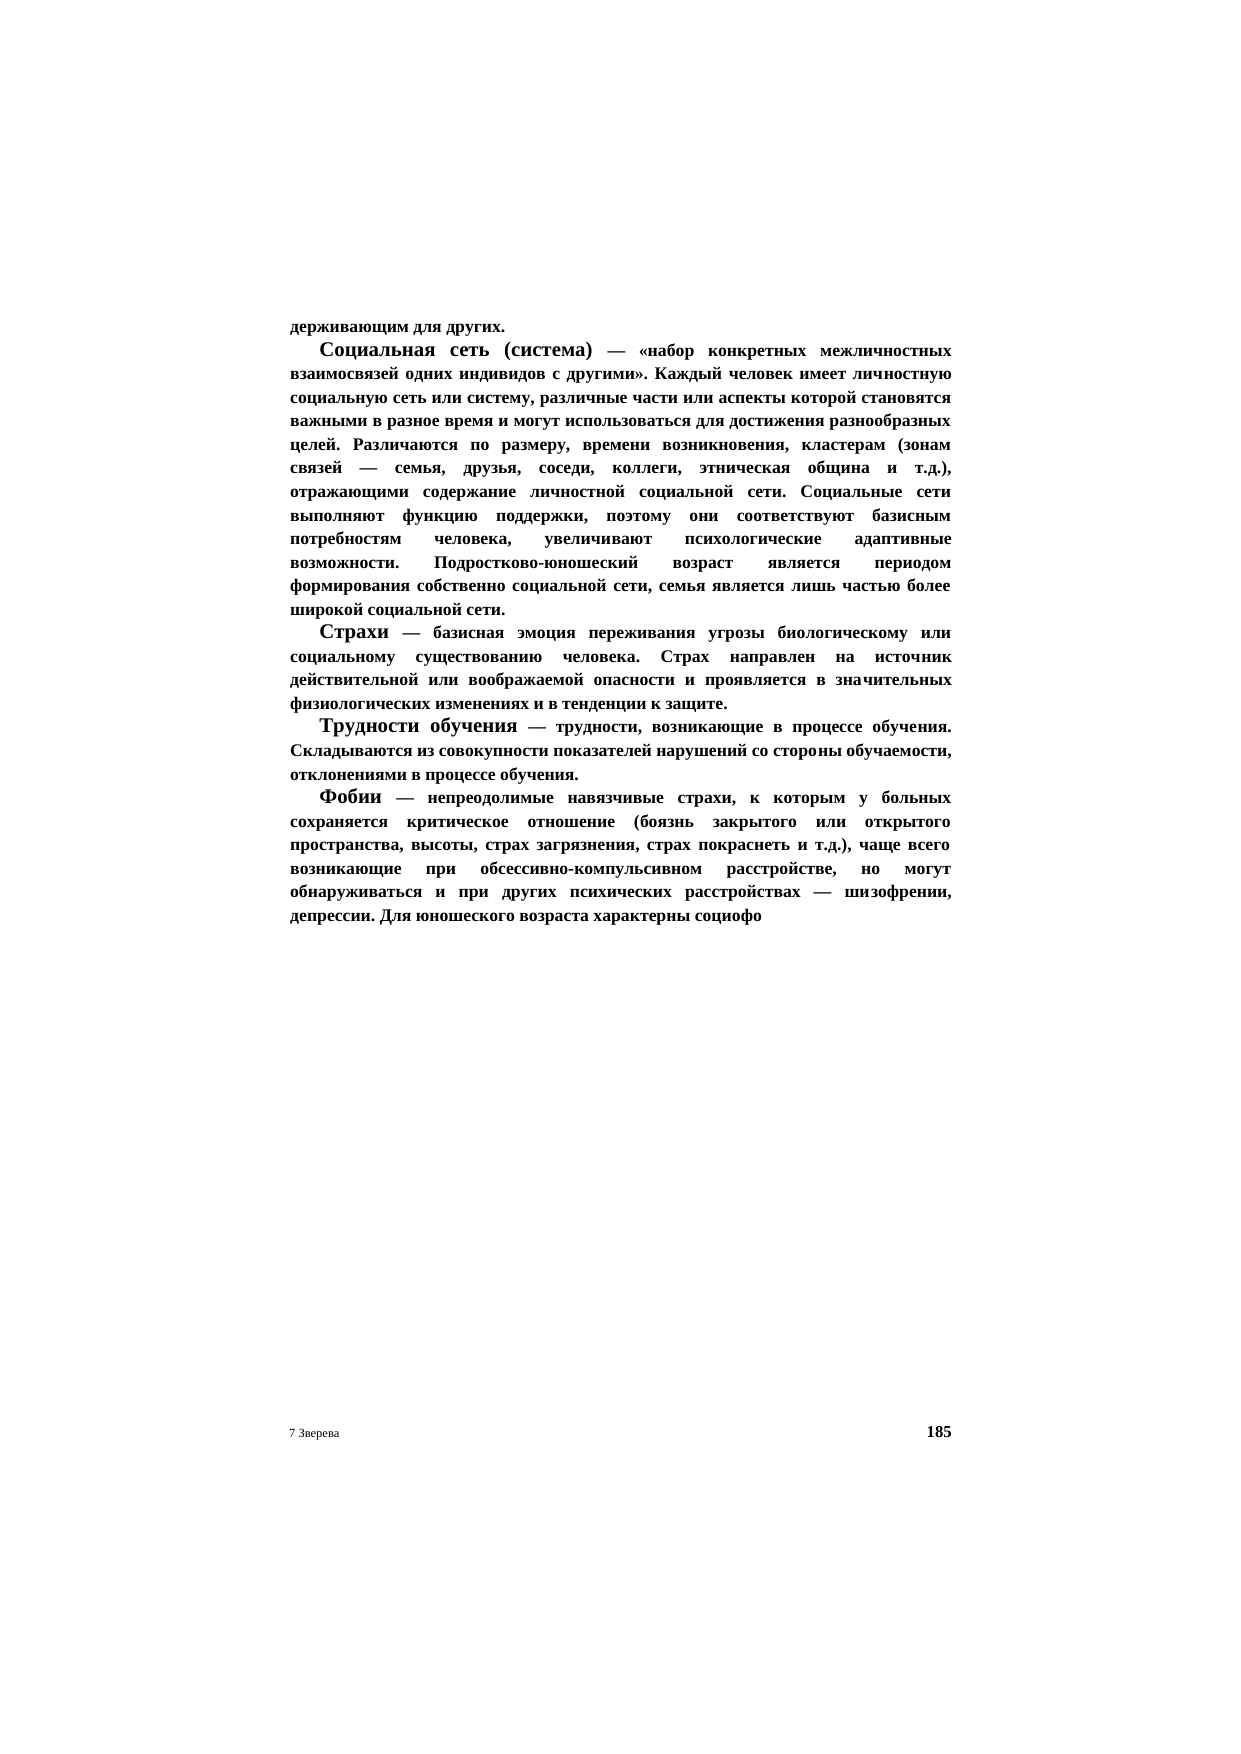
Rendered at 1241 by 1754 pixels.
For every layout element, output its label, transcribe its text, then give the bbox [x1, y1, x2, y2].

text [290, 314, 952, 337]
text Страхи — базисная эмоция переживания угрозы биологическому или социальному существованию человека. Страх направлен на источник действительной или воображаемой опасности и проявляется в значительных физиологических изменениях и в тенденции к защите. [290, 620, 952, 714]
text Трудности обучения — трудности, возникающие в процессе обучения. Складываются из совокупности показателей нарушений со стороны обучаемости, отклонениями в процессе обучения. [290, 714, 952, 785]
text Социальная сеть (система) — «набор конкретных межличностных взаимосвязей одних индивидов с другими». Каждый человек имеет личностную социальную сеть или систему, различные части или аспекты которой становятся важными в разное время и могут использоваться для достижения разнообразных целей. Различаются по размеру, времени возникновения, кластерам (зонам связей — семья, друзья, соседи, коллеги, этническая община и т.д.), отражающими содержание личностной социальной сети. Социальные сети выполняют функцию поддержки, поэтому они соответствуют базисным потребностям человека, увеличивают психологические адаптивные возможности. Подростково-юношеский возраст является периодом формирования собственно социальной сети, семья является лишь частью более широкой социальной сети. [290, 337, 952, 620]
text Фобии — непреодолимые навязчивые страхи, к которым у больных сохраняется критическое отношение (боязнь закрытого или открытого пространства, высоты, страх загрязнения, страх покраснеть и т.д.), чаще всего возникающие при обсессивно-компульсивном расстройстве, но могут обнаруживаться и при других психических расстройствах — шизофрении, депрессии. Для юношеского возраста характерны социофо [290, 785, 952, 926]
